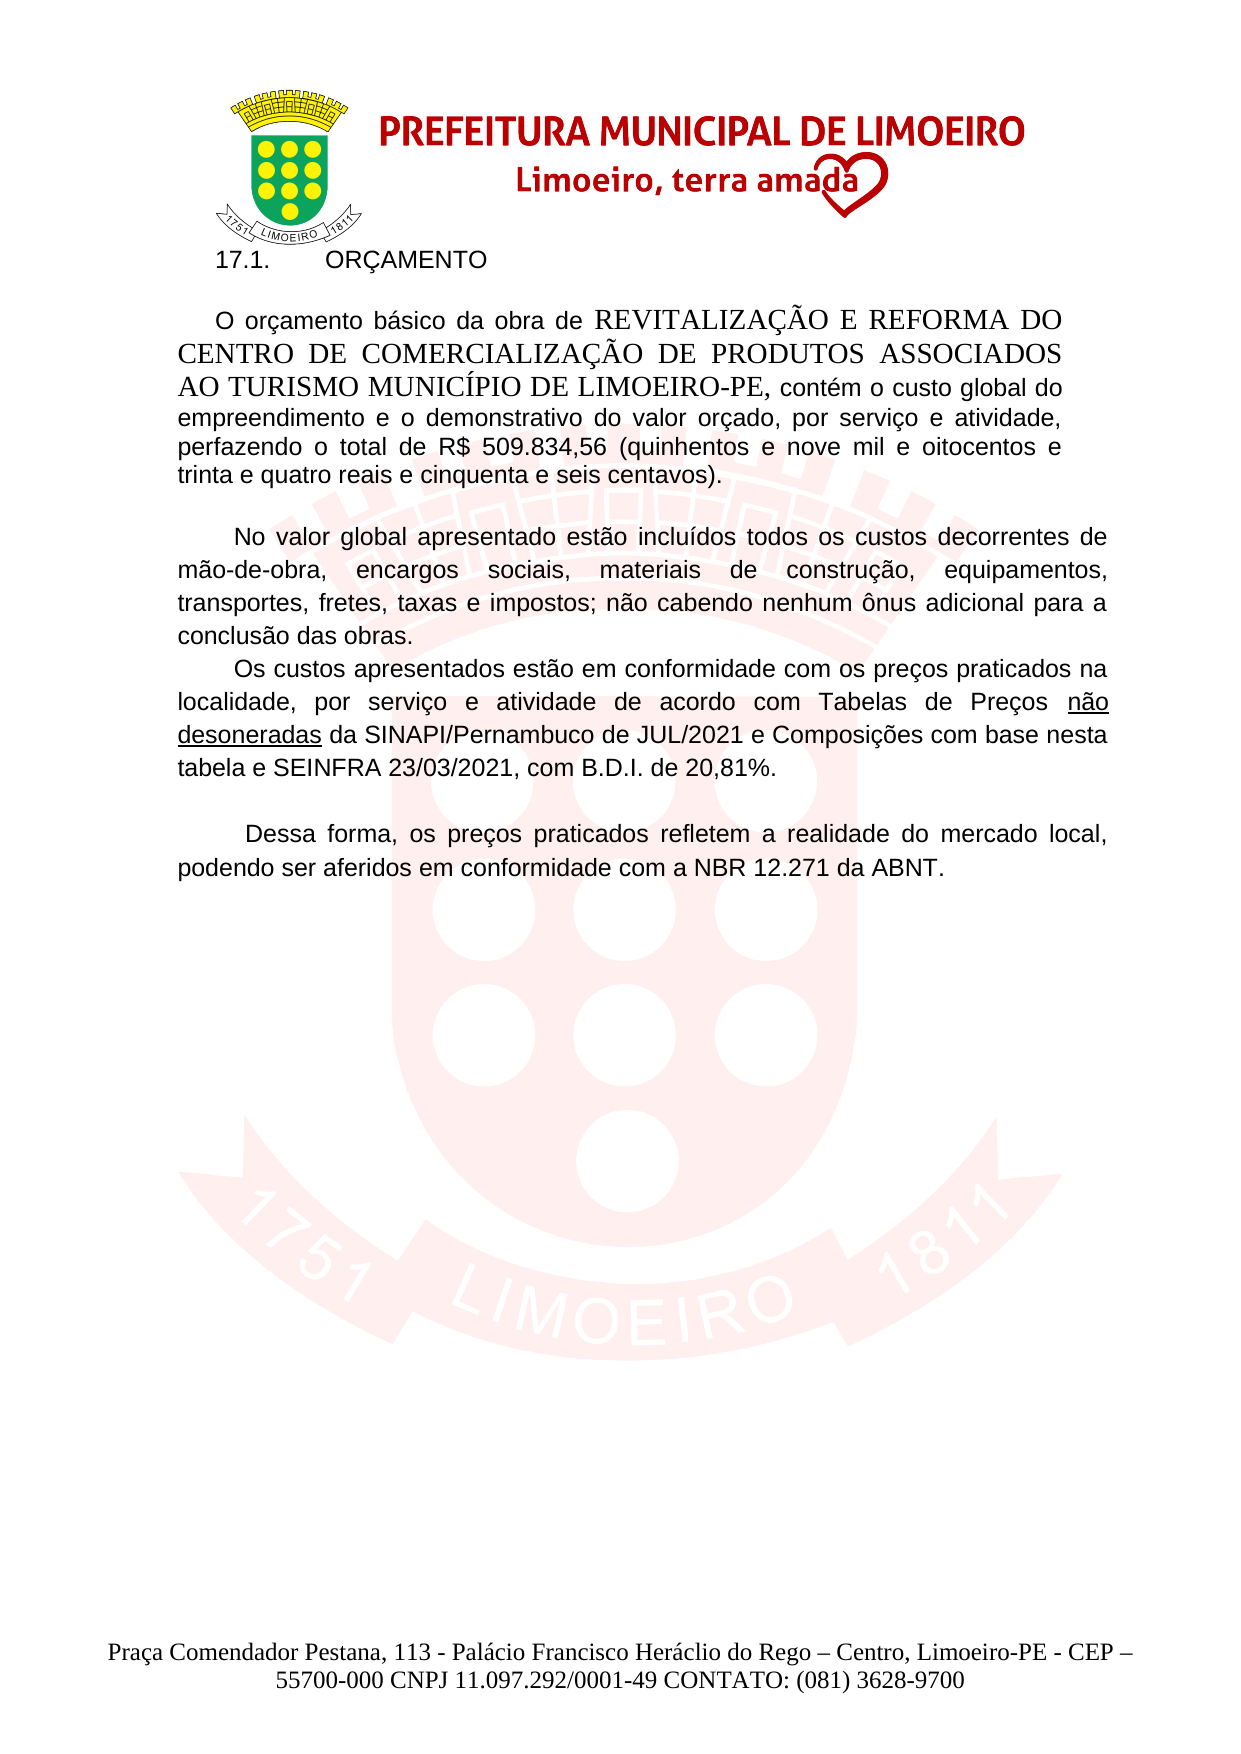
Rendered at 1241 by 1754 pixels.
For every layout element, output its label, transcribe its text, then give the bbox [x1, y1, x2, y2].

list ORÇAMENTO [215, 148, 1063, 274]
text Dessa forma, os preços praticados refletem a realidade do mercado local, podendo ser aferidos em conformidade com a NBR 12.271 da ABNT. [177, 819, 1109, 881]
text Os custos apresentados estão em conformidade com os preços praticados na localidade, por serviço e atividade de acordo com Tabelas de Preços não desoneradas da SINAPI/Pernambuco de JUL/2021 e Composições com base nesta tabela e SEINFRA 23/03/2021, com B.D.I. de 20,81%. [177, 654, 1109, 782]
picture [215, 89, 1025, 148]
text No valor global apresentado estão incluídos todos os custos decorrentes de mão-de-obra, encargos sociais, materiais de construção, equipamentos, transportes, fretes, taxas e impostos; não cabendo nenhum ônus adicional para a conclusão das obras. [177, 522, 1109, 650]
text O orçamento básico da obra de REVITALIZAÇÃO E REFORMA DO CENTRO DE COMERCIALIZAÇÃO DE PRODUTOS ASSOCIADOS AO TURISMO MUNICÍPIO DE LIMOEIRO-PE, contém o custo global do empreendimento e o demonstrativo do valor orçado, por serviço e atividade, perfazendo o total de R$ 509.834,56 (quinhentos e nove mil e oitocentos e trinta e quatro reais e cinquenta e seis centavos). [177, 302, 1063, 489]
